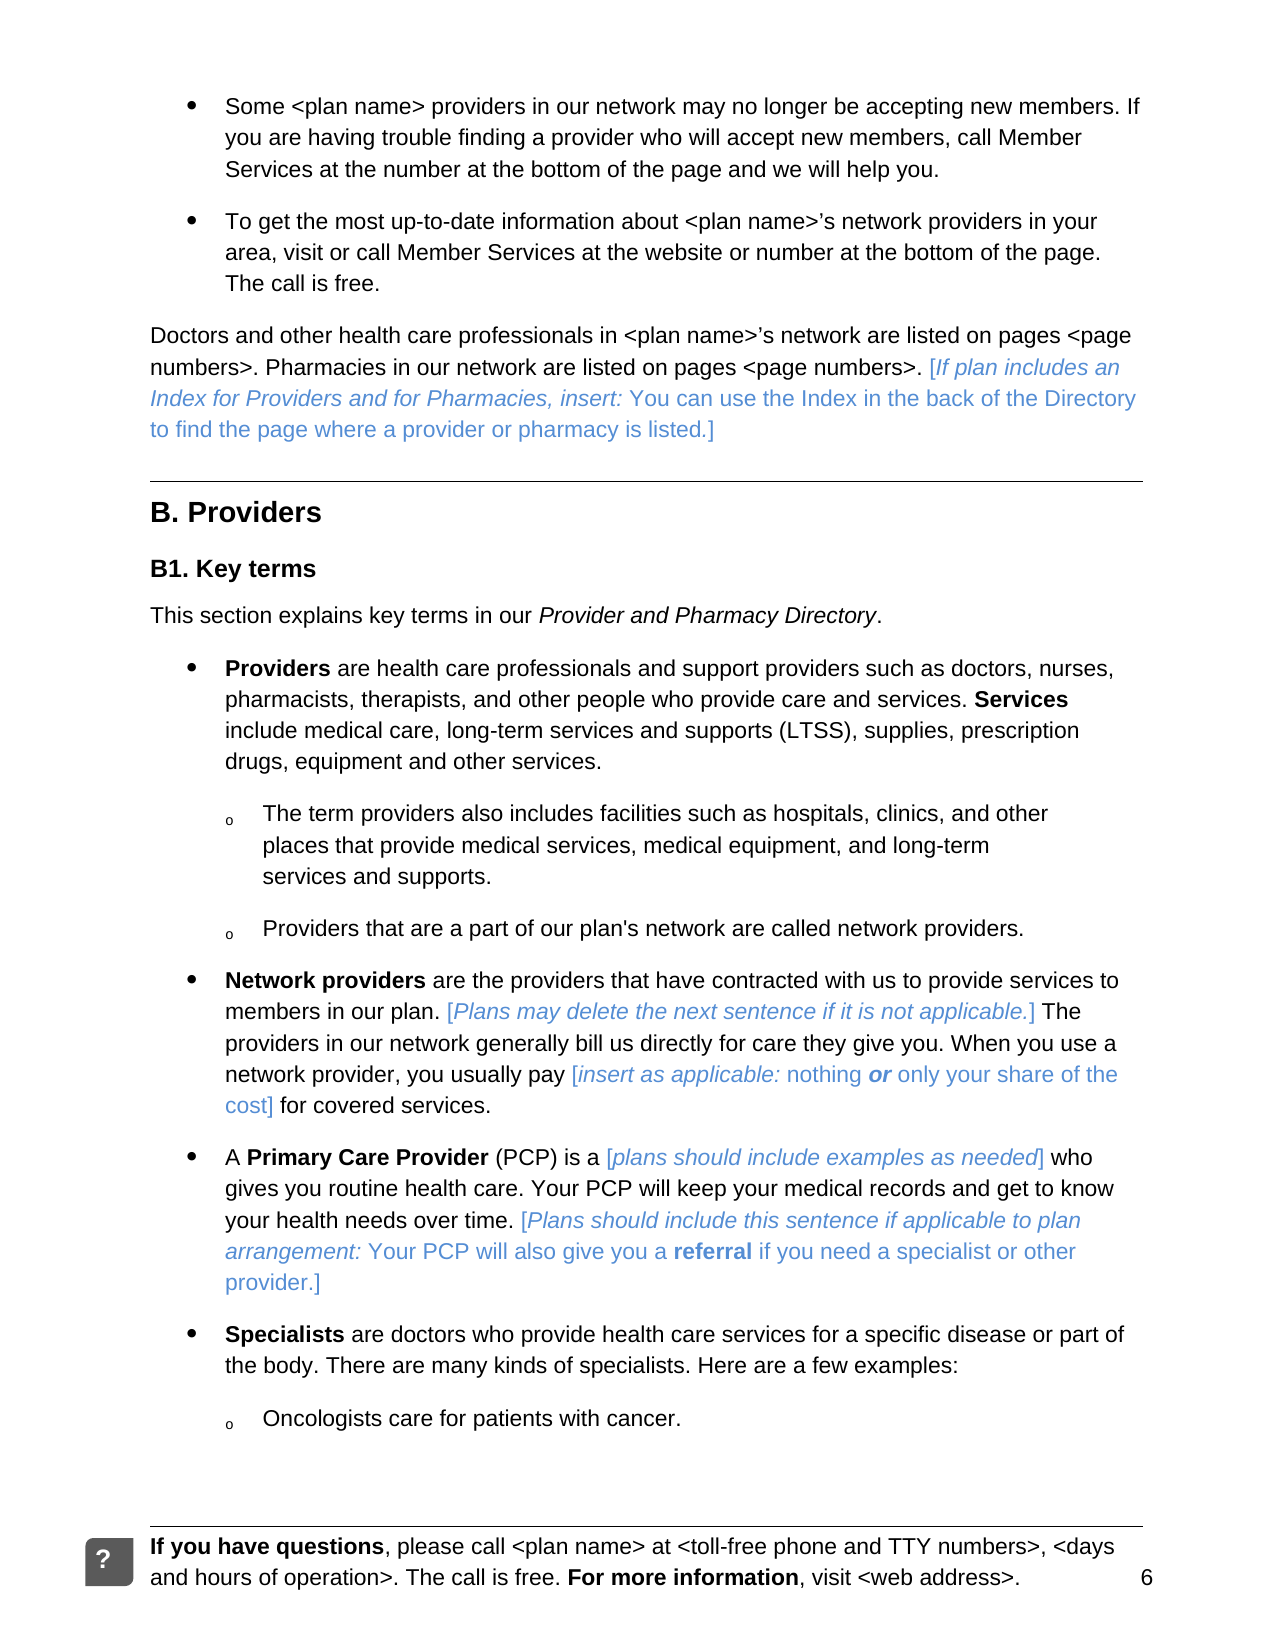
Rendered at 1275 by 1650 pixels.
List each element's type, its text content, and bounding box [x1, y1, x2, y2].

list Providers that are a part of our plan's network are called network providers. [225, 911, 1068, 943]
list A Primary Care Provider (PCP) is a [plans should include examples as needed] who gives you routine health care. Your PCP will keep your medical records and get to know your health needs over time. [Plans should include this sentence if applicable to plan arrangement: Your PCP will also give you a referral if you need a specialist or other provider.] [187, 1141, 1143, 1297]
list Some <plan name> providers in our network may no longer be accepting new members. If you are having trouble finding a provider who will accept new members, call Member Services at the number at the bottom of the page and we will help you. [187, 89, 1143, 183]
text Doctors and other health care professionals in <plan name>’s network are listed on pages <page numbers>. Pharmacies in our network are listed on pages <page numbers>. [If plan includes an Index for Providers and for Pharmacies, insert: You can use the Index in the back of the Directory to find the page where a provider or pharmacy is listed.] [150, 319, 1143, 444]
subtitle Providers [150, 482, 1143, 530]
list Oncologists care for patients with cancer. [225, 1401, 1068, 1432]
subtitle B1. Key terms [150, 551, 1068, 584]
list To get the most up-to-date information about <plan name>’s network providers in your area, visit or call Member Services at the website or number at the bottom of the page. The call is free. [187, 204, 1143, 298]
list Specialists are doctors who provide health care services for a specific disease or part of the body. There are many kinds of specialists. Here are a few examples: [187, 1318, 1143, 1380]
list Network providers are the providers that have contracted with us to provide services to members in our plan. [Plans may delete the next sentence if it is not applicable.] The providers in our network generally bill us directly for care they give you. When you use a network provider, you usually pay [insert as applicable: nothing or only your share of the cost] for covered services. [187, 963, 1143, 1120]
list The term providers also includes facilities such as hospitals, clinics, and other places that provide medical services, medical equipment, and long-term services and supports. [225, 797, 1068, 891]
list Providers are health care professionals and support providers such as doctors, nurses, pharmacists, therapists, and other people who provide care and services. Services include medical care, long-term services and supports (LTSS), supplies, prescription drugs, equipment and other services. [187, 651, 1143, 776]
text This section explains key terms in our Provider and Pharmacy Directory. [150, 597, 1143, 630]
